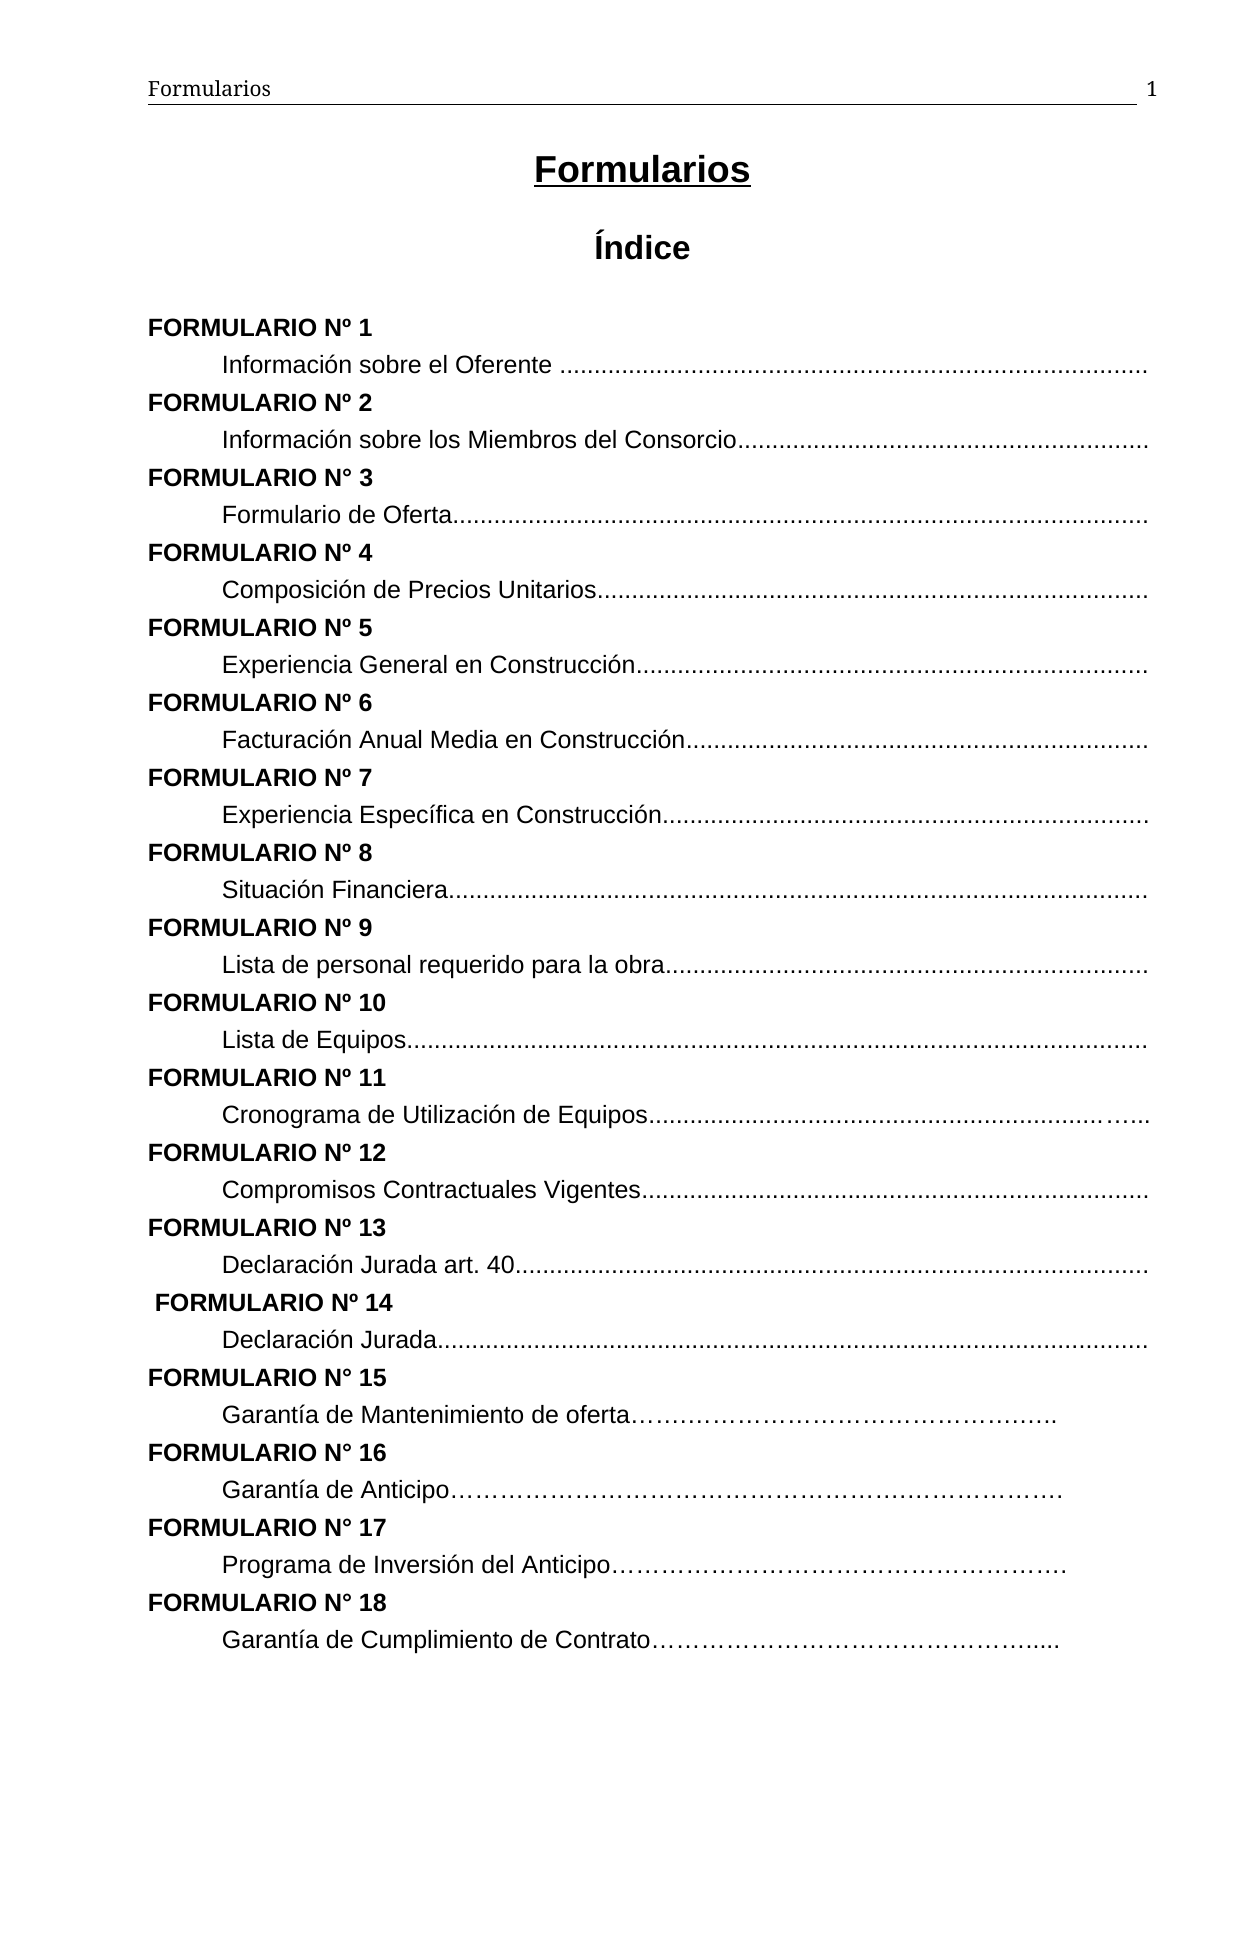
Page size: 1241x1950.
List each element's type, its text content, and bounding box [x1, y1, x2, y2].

text FORMULARIO Nº 6 [148, 679, 1137, 717]
text FORMULARIO Nº 14 [148, 1279, 1137, 1317]
subtitle Garantía de Cumplimiento de Contrato………………………………………..... [222, 1617, 1137, 1654]
text Experiencia General en Construcción [222, 642, 1137, 679]
text FORMULARIO Nº 8 [148, 829, 1137, 867]
text Declaración Jurada art. 40 [222, 1242, 1137, 1279]
text FORMULARIO Nº 7 [148, 754, 1137, 792]
text Formulario de Oferta [222, 492, 1137, 529]
text FORMULARIO N° 16 [148, 1429, 1137, 1467]
text Facturación Anual Media en Construcción [222, 717, 1137, 754]
text Índice [148, 228, 1137, 267]
text FORMULARIO Nº 10 [148, 979, 1137, 1017]
text Lista de Equipos [222, 1017, 1137, 1054]
text Información sobre los Miembros del Consorcio [222, 417, 1137, 454]
text FORMULARIO Nº 9 [148, 904, 1137, 942]
text Garantía de Anticipo……………………………………………….………………. [222, 1467, 1137, 1504]
text FORMULARIO Nº 1 [148, 304, 1137, 342]
text Lista de personal requerido para la obra [222, 942, 1137, 979]
text Garantía de Mantenimiento de oferta…….………………………………….….. [222, 1392, 1137, 1429]
text FORMULARIO Nº 2 [148, 379, 1137, 417]
text FORMULARIO Nº 13 [148, 1204, 1137, 1242]
text Situación Financiera [148, 867, 1137, 904]
text FORMULARIO Nº 5 [148, 604, 1137, 642]
text FORMULARIO Nº 4 [148, 529, 1137, 567]
text FORMULARIO N° 3 [148, 454, 1137, 492]
text FORMULARIO N° 17 [148, 1504, 1137, 1542]
text Declaración Jurada [222, 1317, 1137, 1354]
text Programa de Inversión del Anticipo………………………………………………. [222, 1542, 1137, 1579]
text Información sobre el Oferente [222, 342, 1137, 379]
text Cronograma de Utilización de Equipos …... [222, 1092, 1137, 1129]
text Experiencia Específica en Construcción [222, 792, 1137, 829]
text FORMULARIO N° 18 [148, 1579, 1137, 1617]
text Composición de Precios Unitarios [222, 567, 1137, 604]
subtitle Formularios [148, 148, 1137, 191]
text FORMULARIO Nº 11 [148, 1054, 1137, 1092]
text Compromisos Contractuales Vigentes [222, 1167, 1137, 1204]
text FORMULARIO Nº 12 [148, 1129, 1137, 1167]
text FORMULARIO N° 15 [148, 1354, 1137, 1392]
